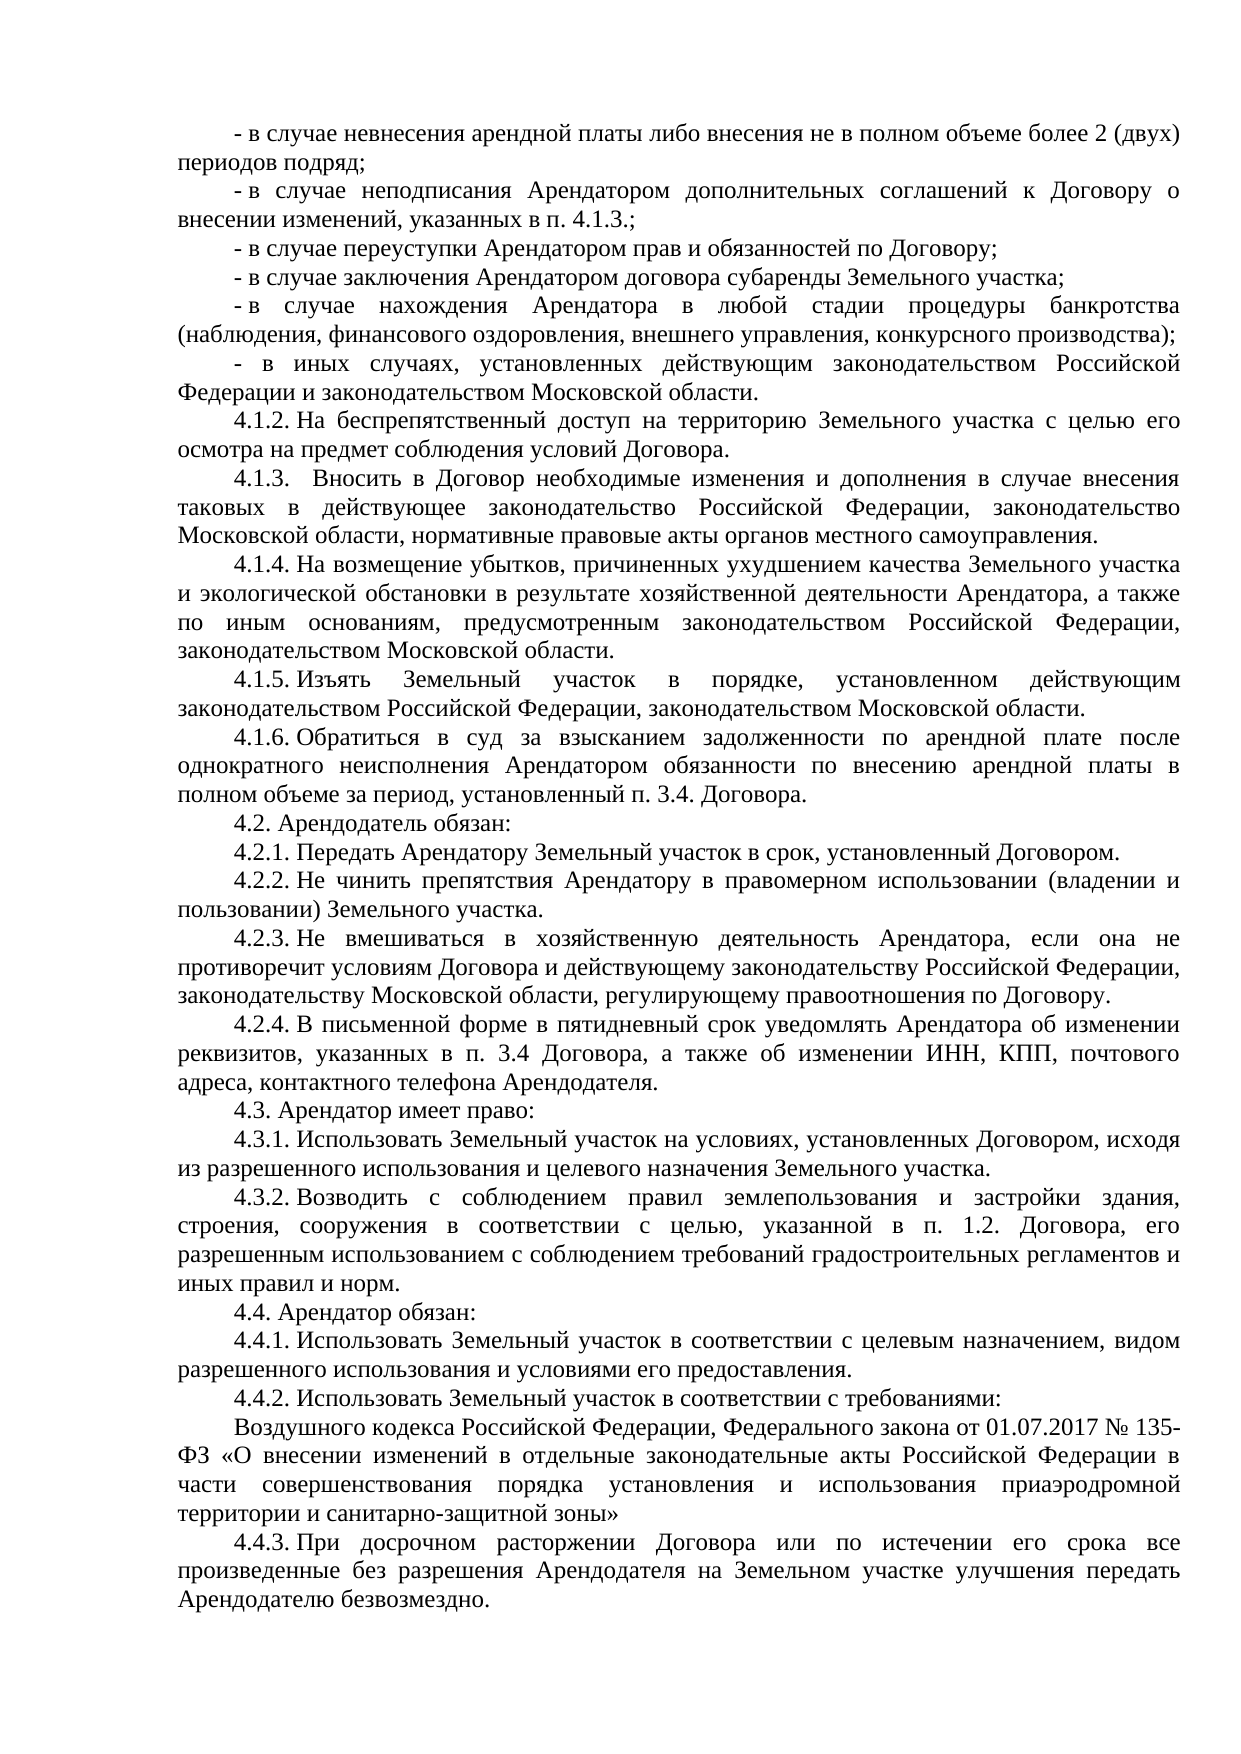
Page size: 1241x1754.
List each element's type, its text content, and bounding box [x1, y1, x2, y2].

text 4.4.2. Использовать Земельный участок в соответствии с требованиями: [177, 1383, 1181, 1412]
text Воздушного кодекса Российской Федерации, Федерального закона от 01.07.2017 № 135-ФЗ «О внесении изменений в отдельные законодательные акты Российской Федерации в части совершенствования порядка установления и использования приаэродромной территории и санитарно-защитной зоны» [177, 1412, 1181, 1527]
text 4.4. Арендатор обязан: [177, 1297, 1181, 1326]
text - в случае невнесения арендной платы либо внесения не в полном объеме более 2 (двух) периодов подряд; [177, 118, 1181, 176]
text 4.3.2. Возводить с соблюдением правил землепользования и застройки здания, строения, сооружения в соответствии с целью, указанной в п. 1.2. Договора, его разрешенным использованием с соблюдением требований градостроительных регламентов и иных правил и норм. [177, 1182, 1181, 1297]
text 4.1.3. Вносить в Договор необходимые изменения и дополнения в случае внесения таковых в действующее законодательство Российской Федерации, законодательство Московской области, нормативные правовые акты органов местного самоуправления. [177, 463, 1181, 549]
text 4.4.3. При досрочном расторжении Договора или по истечении его срока все произведенные без разрешения Арендодателя на Земельном участке улучшения передать Арендодателю безвозмездно. [177, 1527, 1181, 1613]
text 4.4.1. Использовать Земельный участок в соответствии с целевым назначением, видом разрешенного использования и условиями его предоставления. [177, 1326, 1181, 1383]
text - в случае переуступки Арендатором прав и обязанностей по Договору; [177, 233, 1181, 262]
text 4.1.6. Обратиться в суд за взысканием задолженности по арендной плате после однократного неисполнения Арендатором обязанности по внесению арендной платы в полном объеме за период, установленный п. 3.4. Договора. [177, 722, 1181, 808]
text - в иных случаях, установленных действующим законодательством Российской Федерации и законодательством Московской области. [177, 348, 1181, 406]
text 4.2. Арендодатель обязан: [177, 808, 1181, 837]
text 4.2.3. Не вмешиваться в хозяйственную деятельность Арендатора, если она не противоречит условиям Договора и действующему законодательству Российской Федерации, законодательству Московской области, регулирующему правоотношения по Договору. [177, 923, 1181, 1009]
text 4.1.2. На беспрепятственный доступ на территорию Земельного участка с целью его осмотра на предмет соблюдения условий Договора. [177, 406, 1181, 463]
text - в случае заключения Арендатором договора субаренды Земельного участка; [177, 262, 1181, 291]
text - в случае неподписания Арендатором дополнительных соглашений к Договору о внесении изменений, указанных в п. 4.1.3.; [177, 176, 1181, 233]
text 4.2.2. Не чинить препятствия Арендатору в правомерном использовании (владении и пользовании) Земельного участка. [177, 866, 1181, 923]
text 4.1.4. На возмещение убытков, причиненных ухудшением качества Земельного участка и экологической обстановки в результате хозяйственной деятельности Арендатора, а также по иным основаниям, предусмотренным законодательством Российской Федерации, законодательством Московской области. [177, 549, 1181, 664]
text 4.3. Арендатор имеет право: [177, 1096, 1181, 1124]
text 4.2.4. В письменной форме в пятидневный срок уведомлять Арендатора об изменении реквизитов, указанных в п. 3.4 Договора, а также об изменении ИНН, КПП, почтового адреса, контактного телефона Арендодателя. [177, 1009, 1181, 1096]
text 4.2.1. Передать Арендатору Земельный участок в срок, установленный Договором. [177, 837, 1181, 866]
text 4.3.1. Использовать Земельный участок на условиях, установленных Договором, исходя из разрешенного использования и целевого назначения Земельного участка. [177, 1124, 1181, 1182]
text 4.1.5. Изъять Земельный участок в порядке, установленном действующим законодательством Российской Федерации, законодательством Московской области. [177, 664, 1181, 722]
text - в случае нахождения Арендатора в любой стадии процедуры банкротства (наблюдения, финансового оздоровления, внешнего управления, конкурсного производства); [177, 291, 1181, 348]
